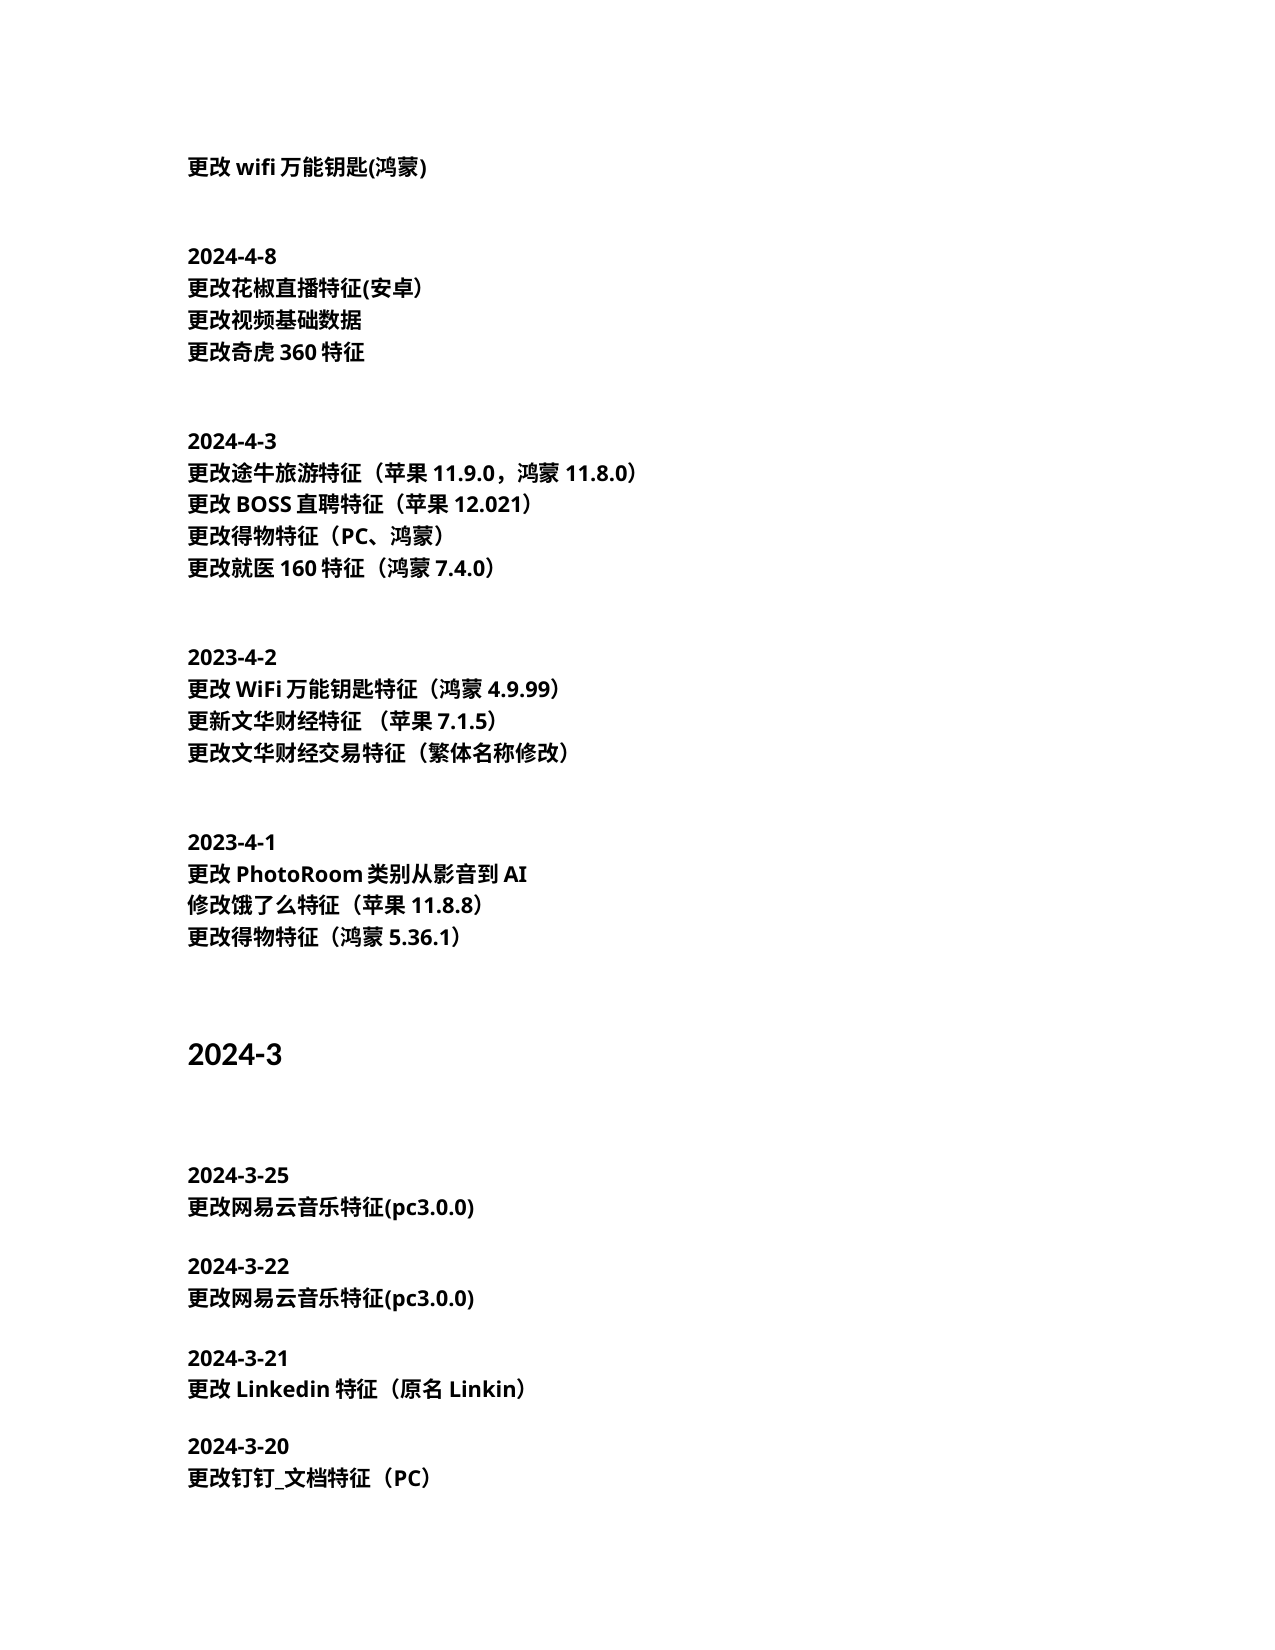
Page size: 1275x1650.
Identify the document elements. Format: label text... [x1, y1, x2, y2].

text 更改得物特征（鸿蒙5.36.1） [187, 920, 1087, 952]
text 更改得物特征（PC、鸿蒙） [187, 519, 1087, 551]
text 更改就医160特征（鸿蒙7.4.0） [187, 551, 1087, 583]
text 更改wifi万能钥匙(鸿蒙) [187, 150, 1087, 182]
text 更改WiFi万能钥匙特征（鸿蒙4.9.99） [187, 672, 1087, 704]
text 更改BOSS直聘特征（苹果12.021） [187, 487, 1087, 519]
text 2024-3-21 [187, 1342, 1087, 1372]
text 更改奇虎360特征 [187, 334, 1087, 366]
text 更改视频基础数据 [187, 303, 1087, 334]
text 修改饿了么特征（苹果11.8.8） [187, 888, 1087, 920]
subtitle 2024-3 [187, 1032, 1087, 1073]
text 2023-4-1 [187, 827, 1087, 857]
text 更改文华财经交易特征（繁体名称修改） [187, 736, 1087, 767]
text 2024-4-8 [187, 241, 1087, 271]
text 更改钉钉_文档特征（PC） [187, 1461, 1087, 1492]
text 更改花椒直播特征(安卓） [187, 271, 1087, 303]
text 更新文华财经特征 （苹果7.1.5） [187, 704, 1087, 736]
text 2024-3-25 [187, 1160, 1087, 1189]
text 更改PhotoRoom类别从影音到AI [187, 857, 1087, 888]
text 更改网易云音乐特征(pc3.0.0) [187, 1189, 1087, 1221]
text 更改Linkedin特征（原名Linkin） [187, 1372, 1087, 1404]
text 2024-3-20 [187, 1431, 1087, 1461]
text 更改网易云音乐特征(pc3.0.0) [187, 1281, 1087, 1313]
text 更改途牛旅游特征（苹果11.9.0，鸿蒙11.8.0） [187, 456, 1087, 487]
text 2024-3-22 [187, 1251, 1087, 1281]
text 2023-4-2 [187, 642, 1087, 672]
text 2024-4-3 [187, 426, 1087, 456]
